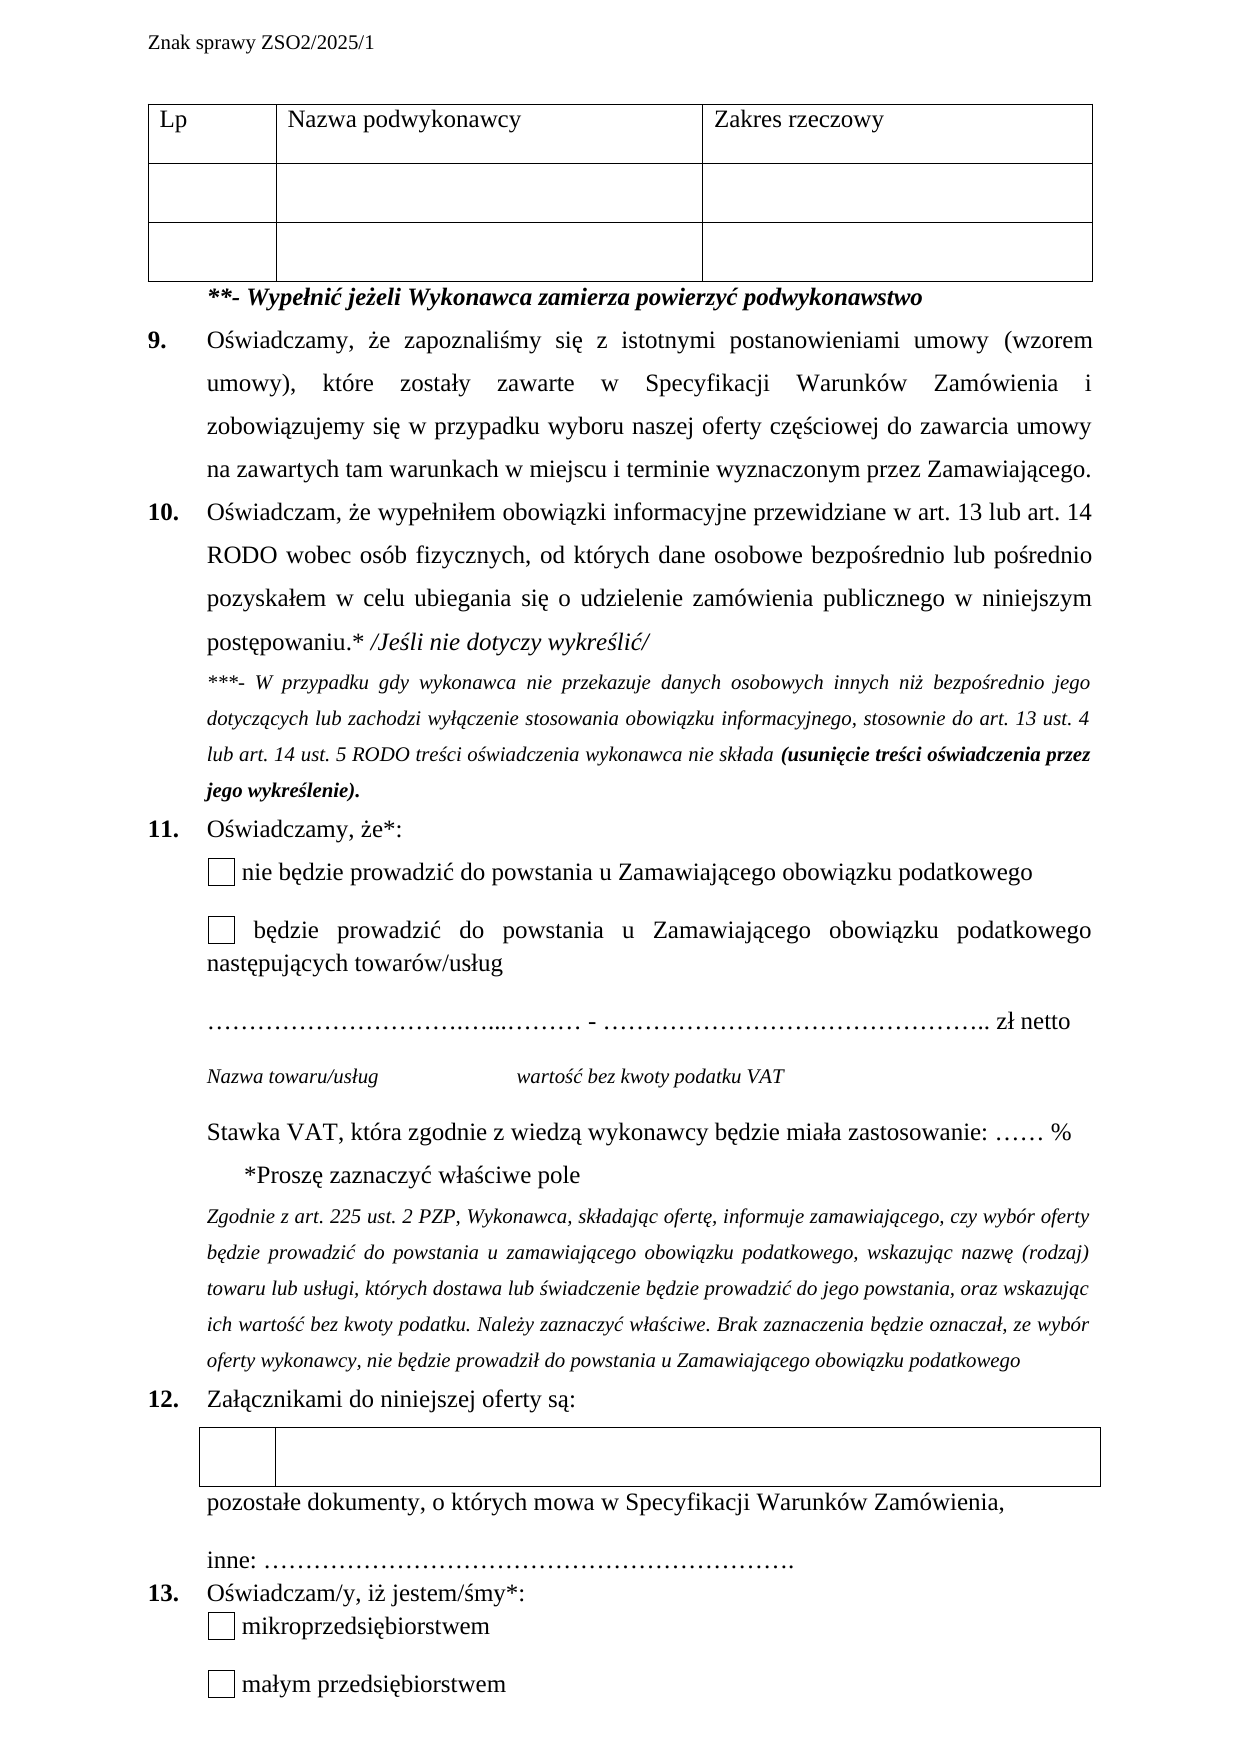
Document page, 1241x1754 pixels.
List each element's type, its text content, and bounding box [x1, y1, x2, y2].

text Zgodnie z art. 225 ust. 2 PZP, Wykonawca, składając ofertę, informuje zamawiającego, czy wybór oferty będzie prowadzić do powstania u zamawiającego obowiązku podatkowego, wskazując nazwę (rodzaj) towaru lub usługi, których dostawa lub świadczenie będzie prowadzić do jego powstania, oraz wskazując ich wartość bez kwoty podatku. Należy zaznaczyć właściwe. Brak zaznaczenia będzie oznaczał, ze wybór oferty wykonawcy, nie będzie prowadził do powstania u Zamawiającego obowiązku podatkowego [207, 1204, 1093, 1372]
table_header Zakres rzeczowy [703, 105, 1092, 162]
list Załącznikami do niniejszej oferty są: [148, 1384, 1093, 1413]
list Oświadczamy, że zapoznaliśmy się z istotnymi postanowieniami umowy (wzorem umowy), które zostały zawarte w Specyfikacji Warunków Zamówienia i zobowiązujemy się w przypadku wyboru naszej oferty częściowej do zawarcia umowy na zawartych tam warunkach w miejscu i terminie wyznaczonym przez Zamawiającego. [148, 325, 1093, 483]
list Oświadczam, że wypełniłem obowiązki informacyjne przewidziane w art. 13 lub art. 14 RODO wobec osób fizycznych, od których dane osobowe bezpośrednio lub pośrednio pozyskałem w celu ubiegania się o udzielenie zamówienia publicznego w niniejszym postępowaniu.* /Jeśli nie dotyczy wykreślić/ [148, 497, 1093, 655]
list Oświadczamy, że*: [148, 814, 1093, 843]
table_header [276, 1428, 1100, 1486]
text inne: ………………………………………………………. [207, 1545, 1093, 1574]
table_cell [277, 223, 702, 281]
text będzie prowadzić do powstania u Zamawiającego obowiązku podatkowego następujących towarów/usług [207, 915, 1093, 977]
text nie będzie prowadzić do powstania u Zamawiającego obowiązku podatkowego [207, 857, 1093, 886]
text Nazwa towaru/usług wartość bez kwoty podatku VAT [207, 1064, 1093, 1088]
text mikroprzedsiębiorstwem [207, 1611, 1093, 1640]
text pozostałe dokumenty, o których mowa w Specyfikacji Warunków Zamówienia, [207, 1487, 1093, 1516]
list *Proszę zaznaczyć właściwe pole [244, 1161, 1093, 1189]
table_cell [149, 164, 276, 222]
table_cell [703, 223, 1092, 281]
table_header [200, 1428, 275, 1486]
text ………………………….…...……… - ……………………………………….. zł netto [207, 1006, 1093, 1035]
table_cell [149, 223, 276, 281]
list Oświadczam/y, iż jestem/śmy*: [148, 1578, 1093, 1607]
list **- Wypełnić jeżeli Wykonawca zamierza powierzyć podwykonawstwo [207, 282, 1093, 310]
text małym przedsiębiorstwem [207, 1669, 1093, 1698]
text Stawka VAT, która zgodnie z wiedzą wykonawcy będzie miała zastosowanie: …… % [207, 1117, 1093, 1146]
table_cell [277, 164, 702, 222]
text ***- W przypadku gdy wykonawca nie przekazuje danych osobowych innych niż bezpośrednio jego dotyczących lub zachodzi wyłączenie stosowania obowiązku informacyjnego, stosownie do art. 13 ust. 4 lub art. 14 ust. 5 RODO treści oświadczenia wykonawca nie składa (usunięcie treści oświadczenia przez jego wykreślenie). [207, 670, 1093, 802]
table_header Nazwa podwykonawcy [277, 105, 702, 162]
table_header Lp [149, 105, 276, 162]
table_cell [703, 164, 1092, 222]
